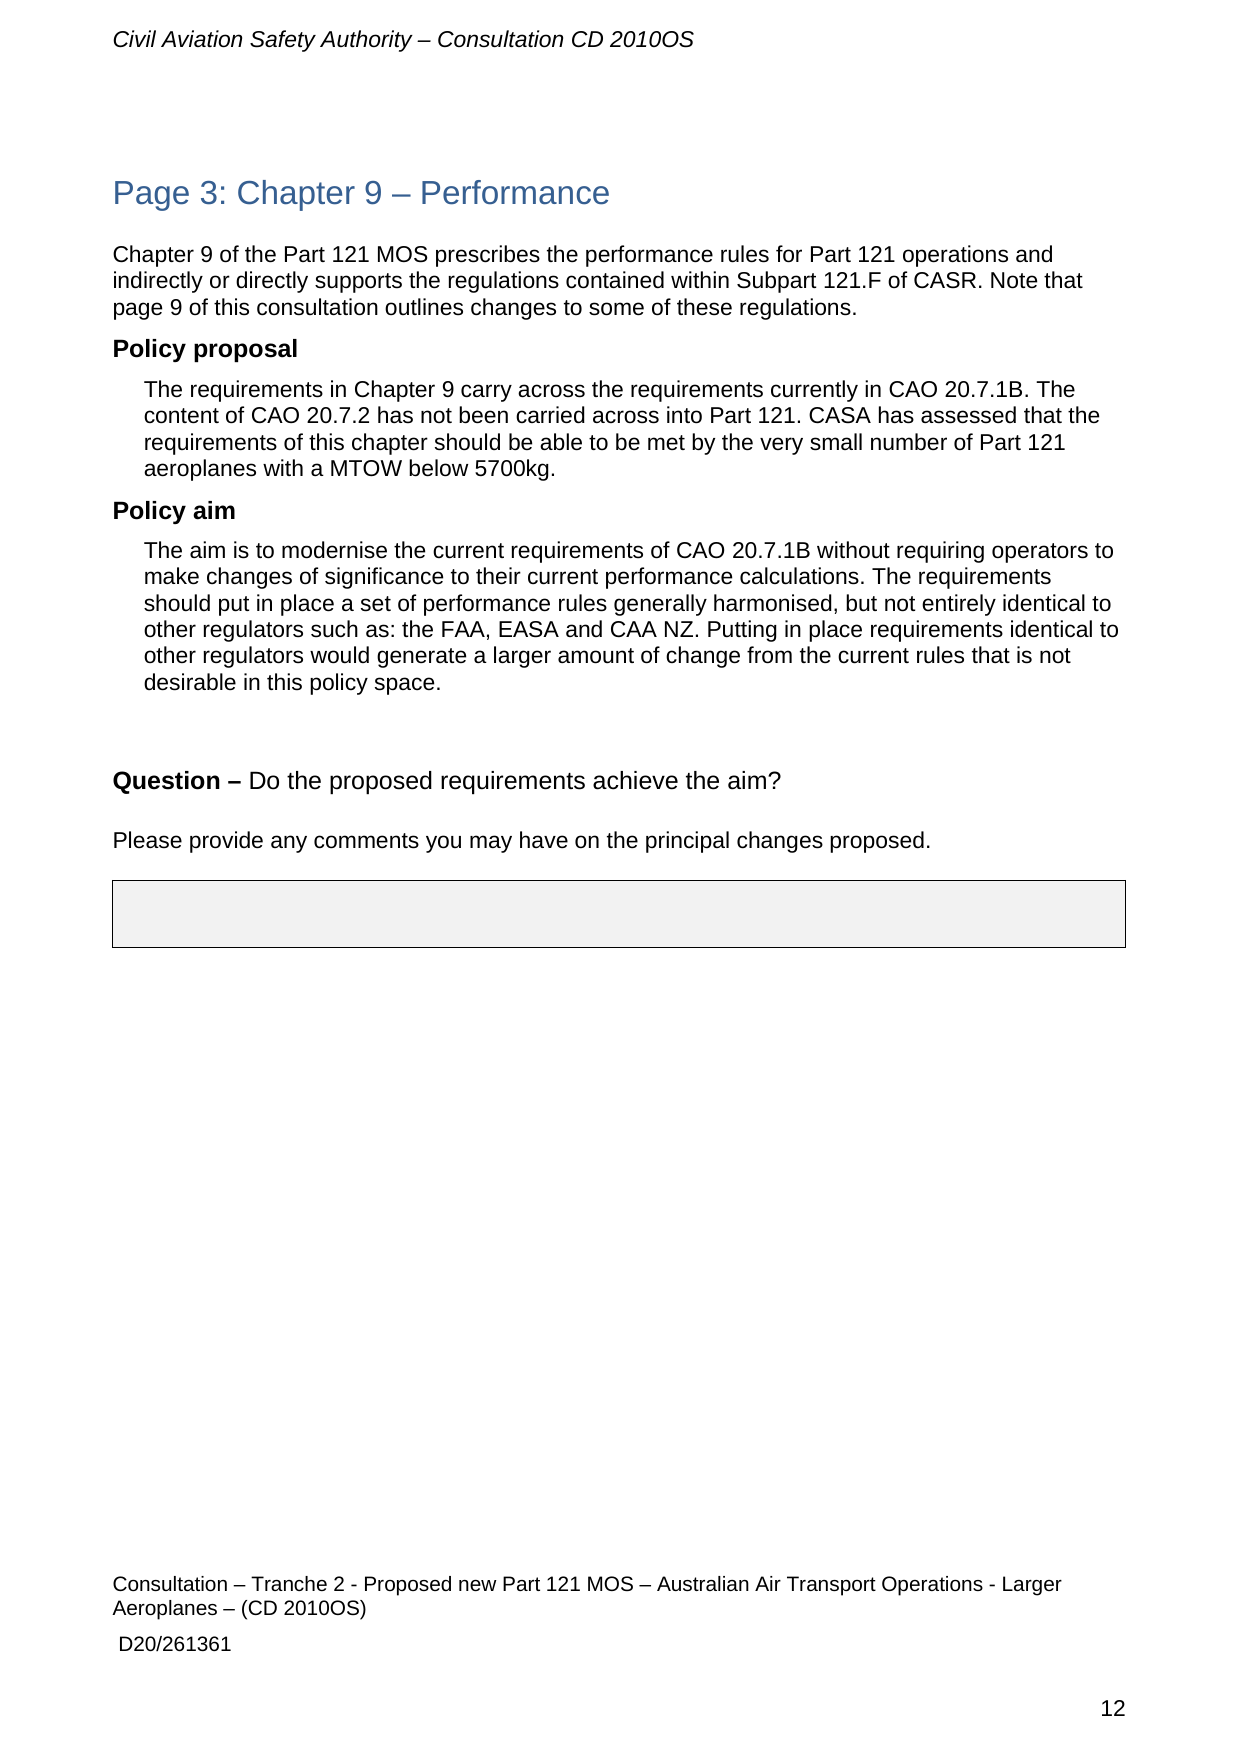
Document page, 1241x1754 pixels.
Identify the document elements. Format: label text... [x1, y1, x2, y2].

text The aim is to modernise the current requirements of CAO 20.7.1B without requiring operators to make changes of significance to their current performance calculations. The requirements should put in place a set of performance rules generally harmonised, but not entirely identical to other regulators such as: the FAA, EASA and CAA NZ. Putting in place requirements identical to other regulators would generate a larger amount of change from the current rules that is not desirable in this policy space. [143, 537, 1126, 695]
subtitle Policy proposal [112, 334, 1126, 363]
text Page 3: Chapter 9 – Performance [112, 173, 1126, 211]
text The requirements in Chapter 9 carry across the requirements currently in CAO 20.7.1B. The content of CAO 20.7.2 has not been carried across into Part 121. CASA has assessed that the requirements of this chapter should be able to be met by the very small number of Part 121 aeroplanes with a MTOW below 5700kg. [143, 376, 1126, 481]
text Chapter 9 of the Part 121 MOS prescribes the performance rules for Part 121 operations and indirectly or directly supports the regulations contained within Subpart 121.F of CASR. Note that page 9 of this consultation outlines changes to some of these regulations. [112, 241, 1126, 320]
subtitle Policy aim [112, 496, 1126, 524]
subtitle Question – Do the proposed requirements achieve the aim? [112, 766, 1126, 794]
table_header [113, 881, 1125, 947]
text Please provide any comments you may have on the principal changes proposed. [112, 827, 1126, 853]
